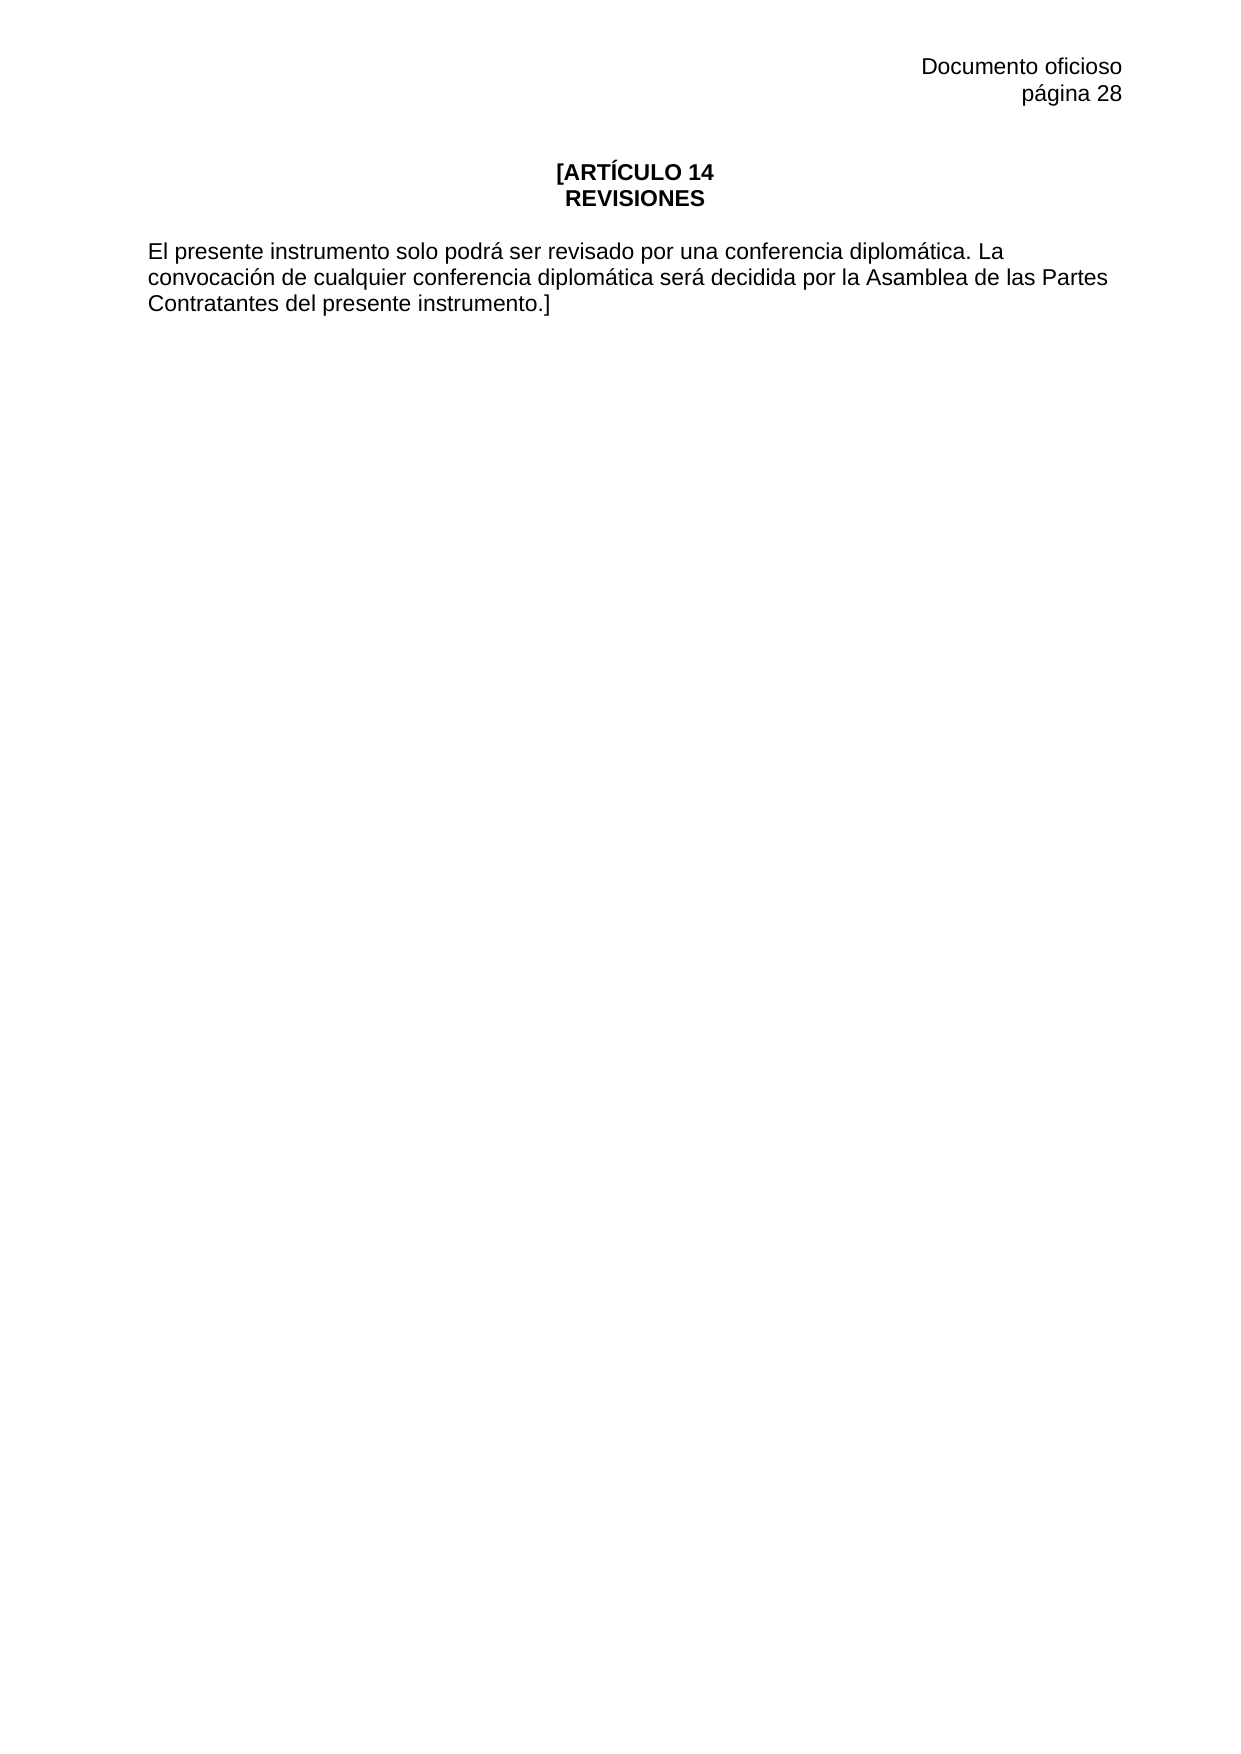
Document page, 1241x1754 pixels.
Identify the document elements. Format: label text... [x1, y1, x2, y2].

text [ARTÍCULO 14 [148, 158, 1122, 185]
text El presente instrumento solo podrá ser revisado por una conferencia diplomática. La convocación de cualquier conferencia diplomática será decidida por la Asamblea de las Partes Contratantes del presente instrumento.] [148, 238, 1122, 317]
text REVISIONES [148, 185, 1122, 211]
